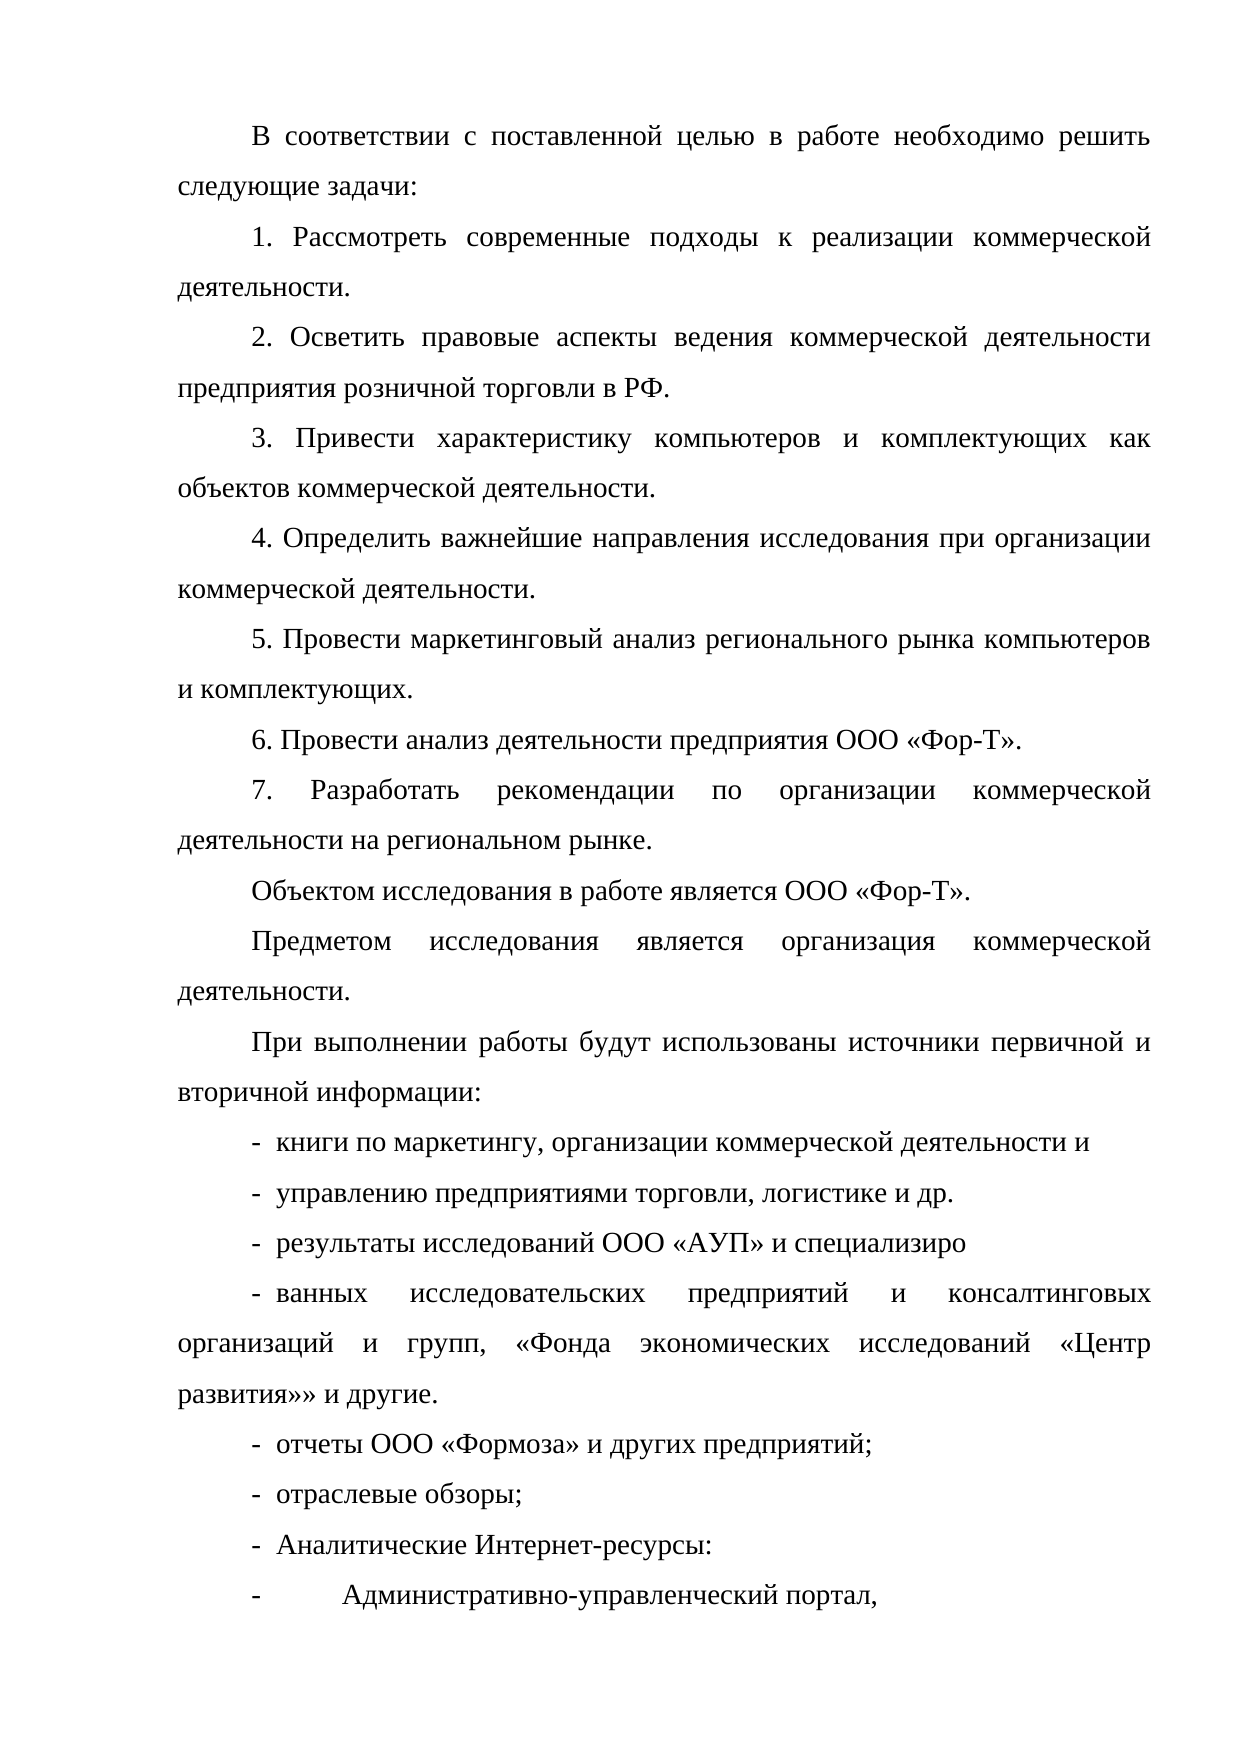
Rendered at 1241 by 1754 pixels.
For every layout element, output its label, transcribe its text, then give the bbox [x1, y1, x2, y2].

text 1. Рассмотреть современные подходы к реализации коммерческой деятельности. [177, 219, 1152, 303]
list книги по маркетингу, организации коммерческой деятельности и [177, 1124, 1152, 1158]
list Аналитические Интернет-ресурсы: [177, 1527, 1152, 1560]
text Объектом исследования в работе является ООО «Фор-Т». [177, 873, 1152, 906]
text В соответствии с поставленной целью в работе необходимо решить следующие задачи: [177, 118, 1152, 202]
list результаты исследований ООО «АУП» и специализиро [177, 1225, 1152, 1258]
text Предметом исследования является организация коммерческой деятельности. [177, 923, 1152, 1007]
text 6. Провести анализ деятельности предприятия ООО «Фор-Т». [177, 722, 1152, 755]
text 3. Привести характеристику компьютеров и комплектующих как объектов коммерческой деятельности. [177, 420, 1152, 504]
text 5. Провести маркетинговый анализ регионального рынка компьютеров и комплектующих. [177, 621, 1152, 705]
text 4. Определить важнейшие направления исследования при организации коммерческой деятельности. [177, 521, 1152, 604]
list Административно-управленческий портал, [177, 1577, 1152, 1611]
text 7. Разработать рекомендации по организации коммерческой деятельности на региональном рынке. [177, 772, 1152, 856]
list отчеты ООО «Формоза» и других предприятий; [177, 1426, 1152, 1460]
text 2. Осветить правовые аспекты ведения коммерческой деятельности предприятия розничной торговли в РФ. [177, 319, 1152, 403]
list управлению предприятиями торговли, логистике и др. [177, 1175, 1152, 1208]
list ванных исследовательских предприятий и консалтинговых организаций и групп, «Фонда экономических исследований «Центр развития»» и другие. [177, 1275, 1152, 1409]
text При выполнении работы будут использованы источники первичной и вторичной информации: [177, 1024, 1152, 1108]
list отраслевые обзоры; [177, 1477, 1152, 1510]
